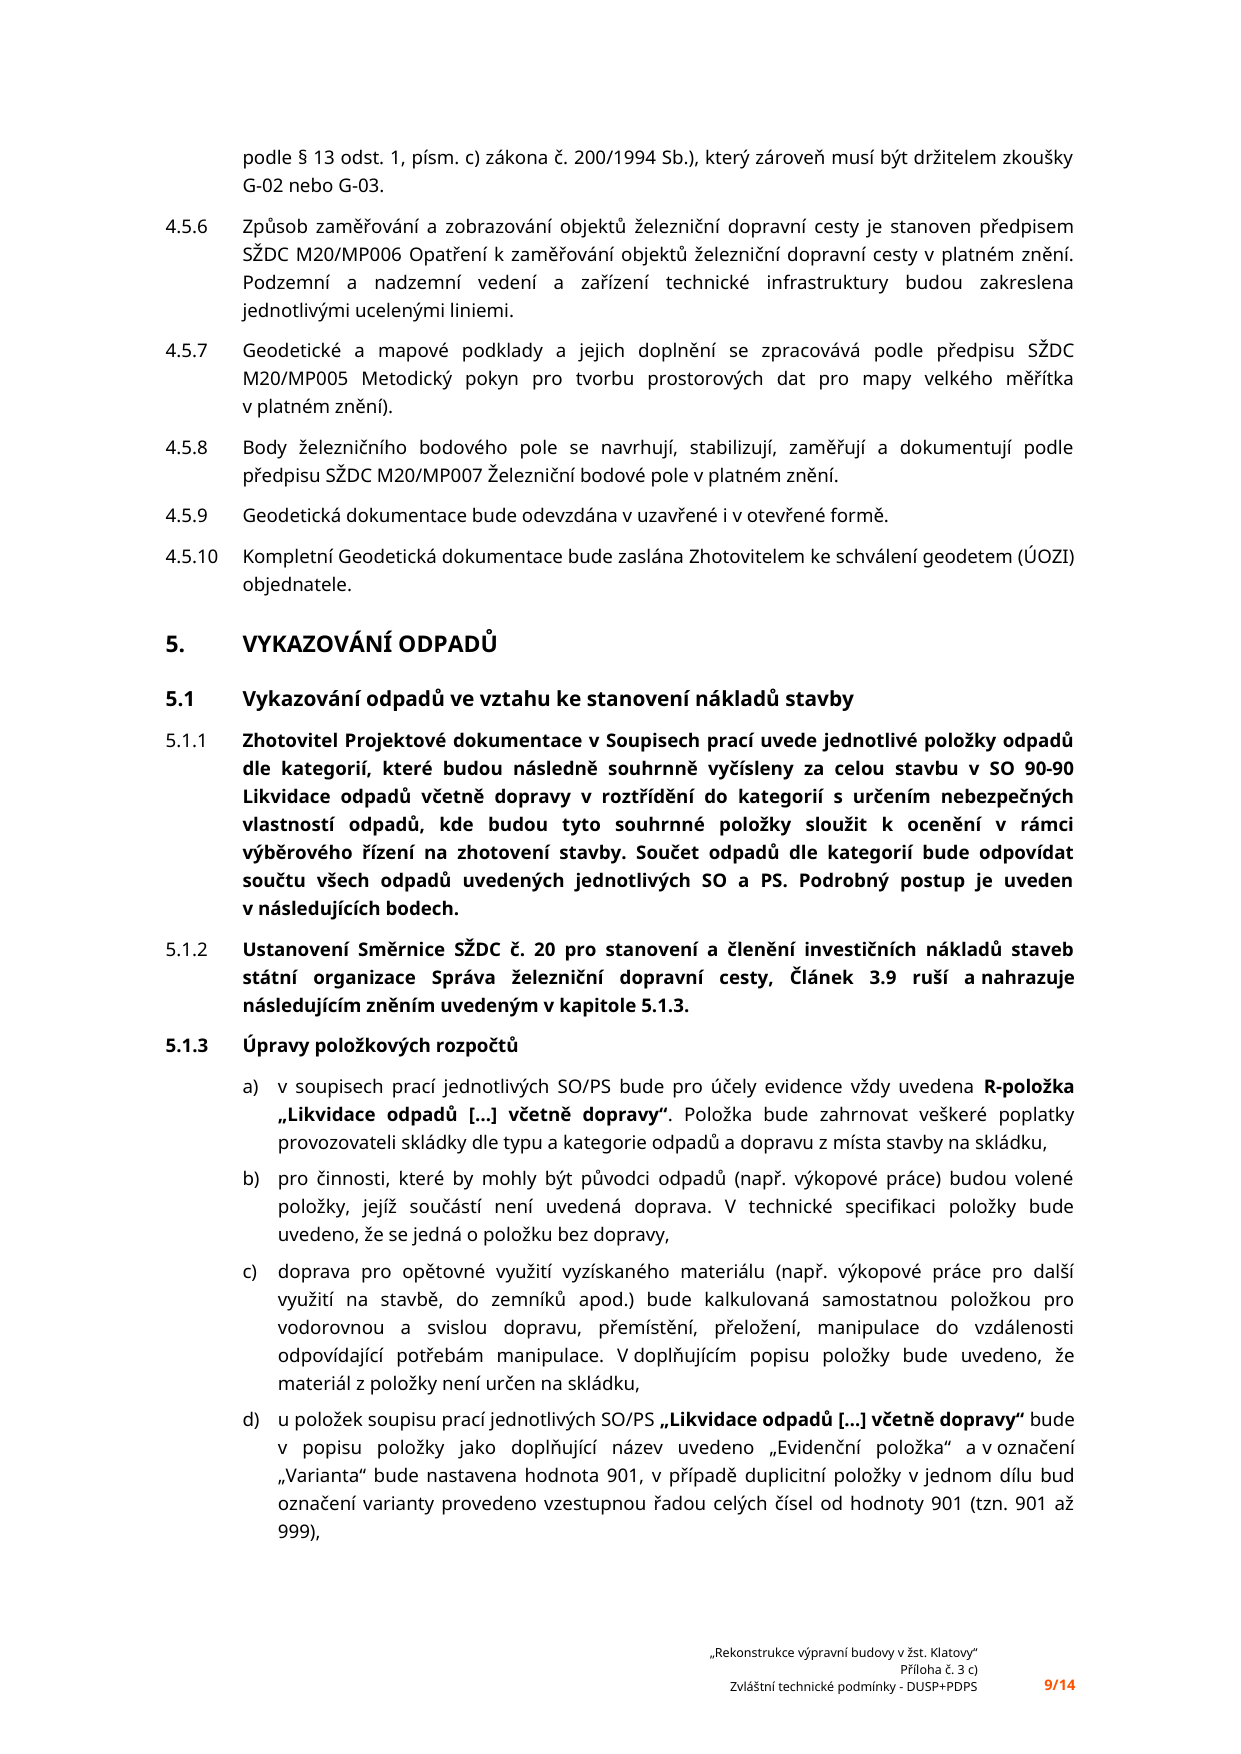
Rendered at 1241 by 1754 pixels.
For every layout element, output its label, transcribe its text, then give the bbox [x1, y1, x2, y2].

list Způsob zaměřování a zobrazování objektů železniční dopravní cesty je stanoven předpisem SŽDC M20/MP006 Opatření k zaměřování objektů železniční dopravní cesty v platném znění. Podzemní a nadzemní vedení a zařízení technické infrastruktury budou zakreslena jednotlivými ucelenými liniemi. [165, 213, 1075, 323]
list Vykazování odpadů ve vztahu ke stanovení nákladů stavby [165, 684, 1075, 712]
list v soupisech prací jednotlivých SO/PS bude pro účely evidence vždy uvedena R-položka „Likvidace odpadů […] včetně dopravy“. Položka bude zahrnovat veškeré poplatky provozovateli skládky dle typu a kategorie odpadů a dopravu z místa stavby na skládku, [242, 1073, 1075, 1155]
list Ustanovení Směrnice SŽDC č. 20 pro stanovení a členění investičních nákladů staveb státní organizace Správa železniční dopravní cesty, Článek 3.9 ruší a nahrazuje následujícím zněním uvedeným v kapitole 5.1.3. [165, 936, 1075, 1018]
list Body železničního bodového pole se navrhují, stabilizují, zaměřují a dokumentují podle předpisu SŽDC M20/MP007 Železniční bodové pole v platném znění. [165, 434, 1075, 488]
list Zhotovitel Projektové dokumentace v Soupisech prací uvede jednotlivé položky odpadů dle kategorií, které budou následně souhrnně vyčísleny za celou stavbu v SO 90-90 Likvidace odpadů včetně dopravy v roztřídění do kategorií s určením nebezpečných vlastností odpadů, kde budou tyto souhrnné položky sloužit k ocenění v rámci výběrového řízení na zhotovení stavby. Součet odpadů dle kategorií bude odpovídat součtu všech odpadů uvedených jednotlivých SO a PS. Podrobný postup je uveden v následujících bodech. [165, 727, 1075, 921]
list Geodetické a mapové podklady a jejich doplnění se zpracovává podle předpisu SŽDC M20/MP005 Metodický pokyn pro tvorbu prostorových dat pro mapy velkého měřítka v platném znění). [165, 338, 1075, 419]
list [165, 144, 1075, 198]
list Úpravy položkových rozpočtů [165, 1033, 1075, 1058]
list Kompletní Geodetická dokumentace bude zaslána Zhotovitelem ke schválení geodetem (ÚOZI) objednatele. [165, 543, 1075, 597]
list u položek soupisu prací jednotlivých SO/PS „Likvidace odpadů […] včetně dopravy“ bude v popisu položky jako doplňující název uvedeno „Evidenční položka“ a v označení „Varianta“ bude nastavena hodnota 901, v případě duplicitní položky v jednom dílu bud označení varianty provedeno vzestupnou řadou celých čísel od hodnoty 901 (tzn. 901 až 999), [242, 1406, 1075, 1544]
list doprava pro opětovné využití vyzískaného materiálu (např. výkopové práce pro další využití na stavbě, do zemníků apod.) bude kalkulovaná samostatnou položkou pro vodorovnou a svislou dopravu, přemístění, přeložení, manipulace do vzdálenosti odpovídající potřebám manipulace. V doplňujícím popisu položky bude uvedeno, že materiál z položky není určen na skládku, [242, 1258, 1075, 1396]
list pro činnosti, které by mohly být původci odpadů (např. výkopové práce) budou volené položky, jejíž součástí není uvedená doprava. V technické specifikaci položky bude uvedeno, že se jedná o položku bez dopravy, [242, 1166, 1075, 1247]
list Geodetická dokumentace bude odevzdána v uzavřené i v otevřené formě. [165, 503, 1075, 528]
list Vykazování odpadů [165, 628, 1075, 660]
